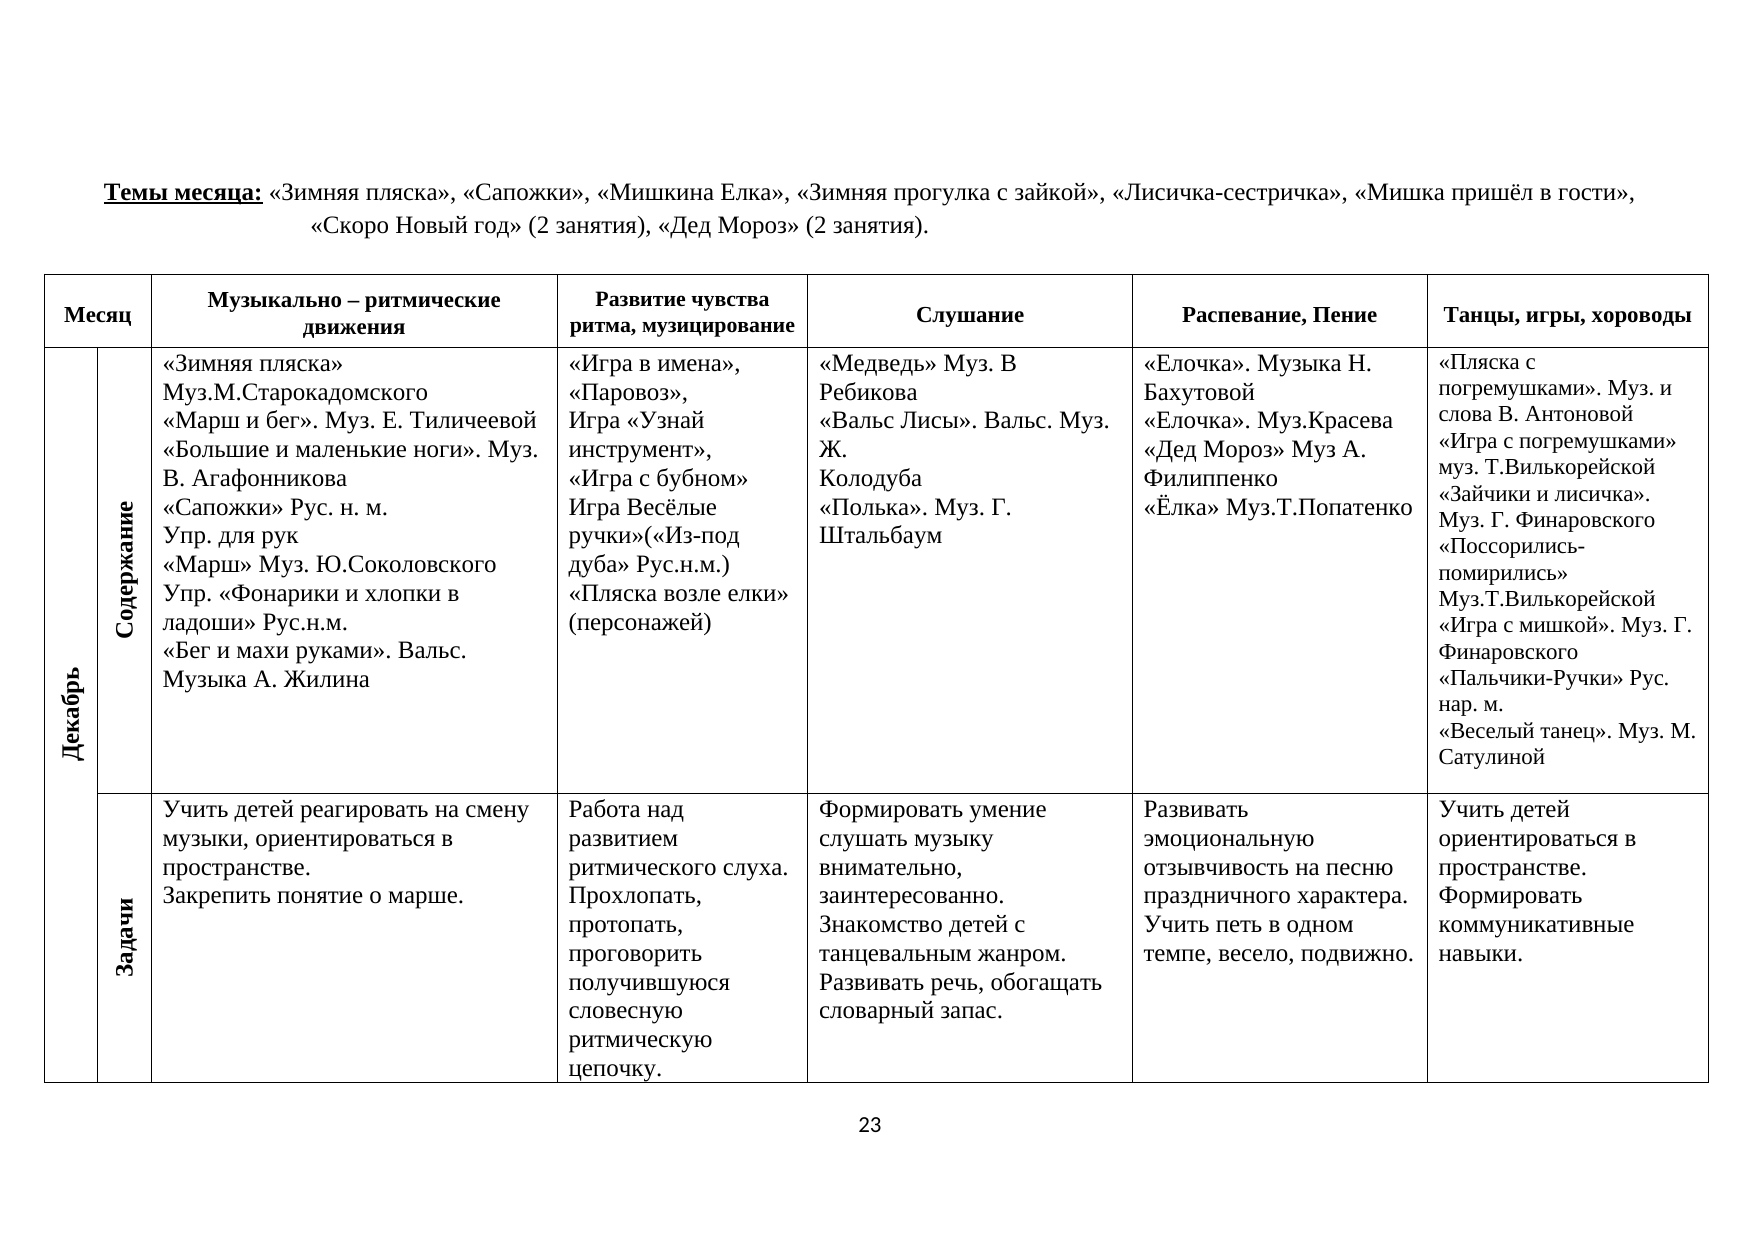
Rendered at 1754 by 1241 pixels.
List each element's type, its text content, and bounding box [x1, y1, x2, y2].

table_header Слушание [808, 275, 1132, 347]
table_cell Развивать эмоциональную отзывчивость на песню праздничного характера. Учить петь в одном темпе, весело, подвижно. [1133, 794, 1427, 1082]
table_cell «Игра в имена», «Паровоз», Игра «Узнай инструмент», «Игра с бубном» Игра Весёлые ручки»(«Из-под дуба» Рус.н.м.) «Пляска возле елки» (персонажей) [558, 348, 807, 793]
table_cell «Медведь» Муз. В Ребикова «Вальс Лисы». Вальс. Муз. Ж. Колодуба «Полька». Муз. Г. Штальбаум [808, 348, 1132, 793]
table_cell Содержание [98, 348, 151, 793]
table_cell Работа над развитием ритмического слуха. Прохлопать, протопать, проговорить получившуюся словесную ритмическую цепочку. [558, 794, 807, 1082]
table_cell Задачи [98, 794, 151, 1082]
text Темы месяца: «Зимняя пляска», «Сапожки», «Мишкина Елка», «Зимняя прогулка с зайкой», «Лисичка-сестричка», «Мишка пришёл в гости», «Скоро Новый год» (2 занятия), «Дед Мороз» (2 занятия). [103, 177, 1636, 239]
table_cell Учить детей ориентироваться в пространстве. Формировать коммуникативные навыки. [1428, 794, 1708, 1082]
table_header Музыкально – ритмические движения [152, 275, 557, 347]
table_cell Учить детей реагировать на смену музыки, ориентироваться в пространстве. Закрепить понятие о марше. [152, 794, 557, 1082]
table_cell «Зимняя пляска» Муз.М.Старокадомского «Марш и бег». Муз. Е. Тиличеевой «Большие и маленькие ноги». Муз. В. Агафонникова «Сапожки» Рус. н. м. Упр. для рук «Марш» Муз. Ю.Соколовского Упр. «Фонарики и хлопки в ладоши» Рус.н.м. «Бег и махи руками». Вальс. Музыка А. Жилина [152, 348, 557, 793]
table_cell Формировать умение слушать музыку внимательно, заинтересованно. Знакомство детей с танцевальным жанром. Развивать речь, обогащать словарный запас. [808, 794, 1132, 1082]
table_header Распевание, Пение [1133, 275, 1427, 347]
table_cell «Елочка». Музыка Н. Бахутовой «Елочка». Муз.Красева «Дед Мороз» Муз А. Филиппенко «Ёлка» Муз.Т.Попатенко [1133, 348, 1427, 793]
table_header Месяц [45, 275, 151, 347]
table_header Танцы, игры, хороводы [1428, 275, 1708, 347]
table_cell «Пляска с погремушками». Муз. и слова В. Антоновой «Игра с погремушками» муз. Т.Вилькорейской «Зайчики и лисичка». Муз. Г. Финаровского «Поссорились-помирились» Муз.Т.Вилькорейской «Игра с мишкой». Муз. Г. Финаровского «Пальчики-Ручки» Рус. нар. м. «Веселый танец». Муз. М. Сатулиной [1428, 348, 1708, 793]
table_header Развитие чувства ритма, музицирование [558, 275, 807, 347]
table_cell Декабрь [45, 348, 97, 1082]
